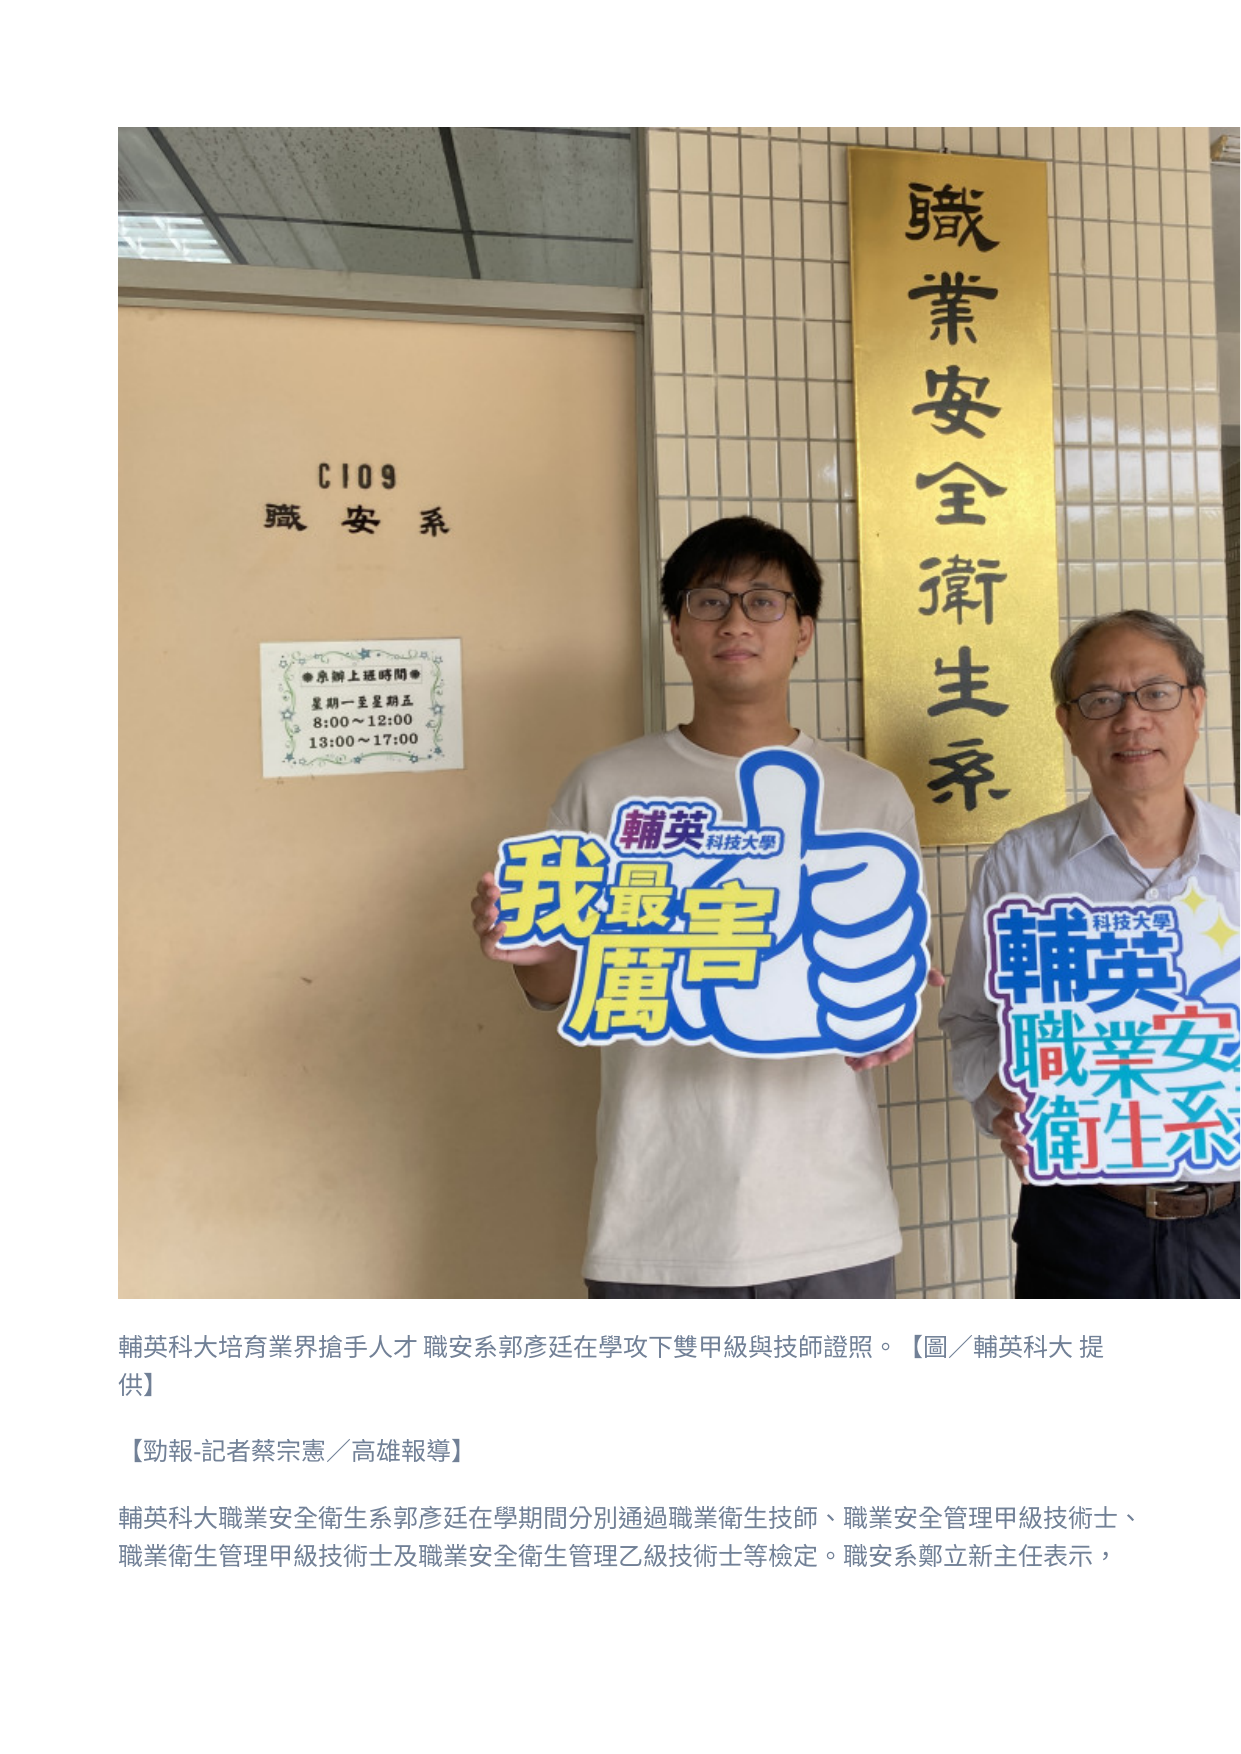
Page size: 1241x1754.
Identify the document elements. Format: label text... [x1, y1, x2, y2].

text 輔英科大培育業界搶手人才 職安系郭彥廷在學攻下雙甲級與技師證照。【圖／輔英科大 提供】 [118, 1327, 1122, 1402]
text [118, 1498, 1122, 1573]
text 【勁報-記者蔡宗憲／高雄報導】 [118, 1431, 1122, 1469]
picture [118, 127, 1241, 1299]
